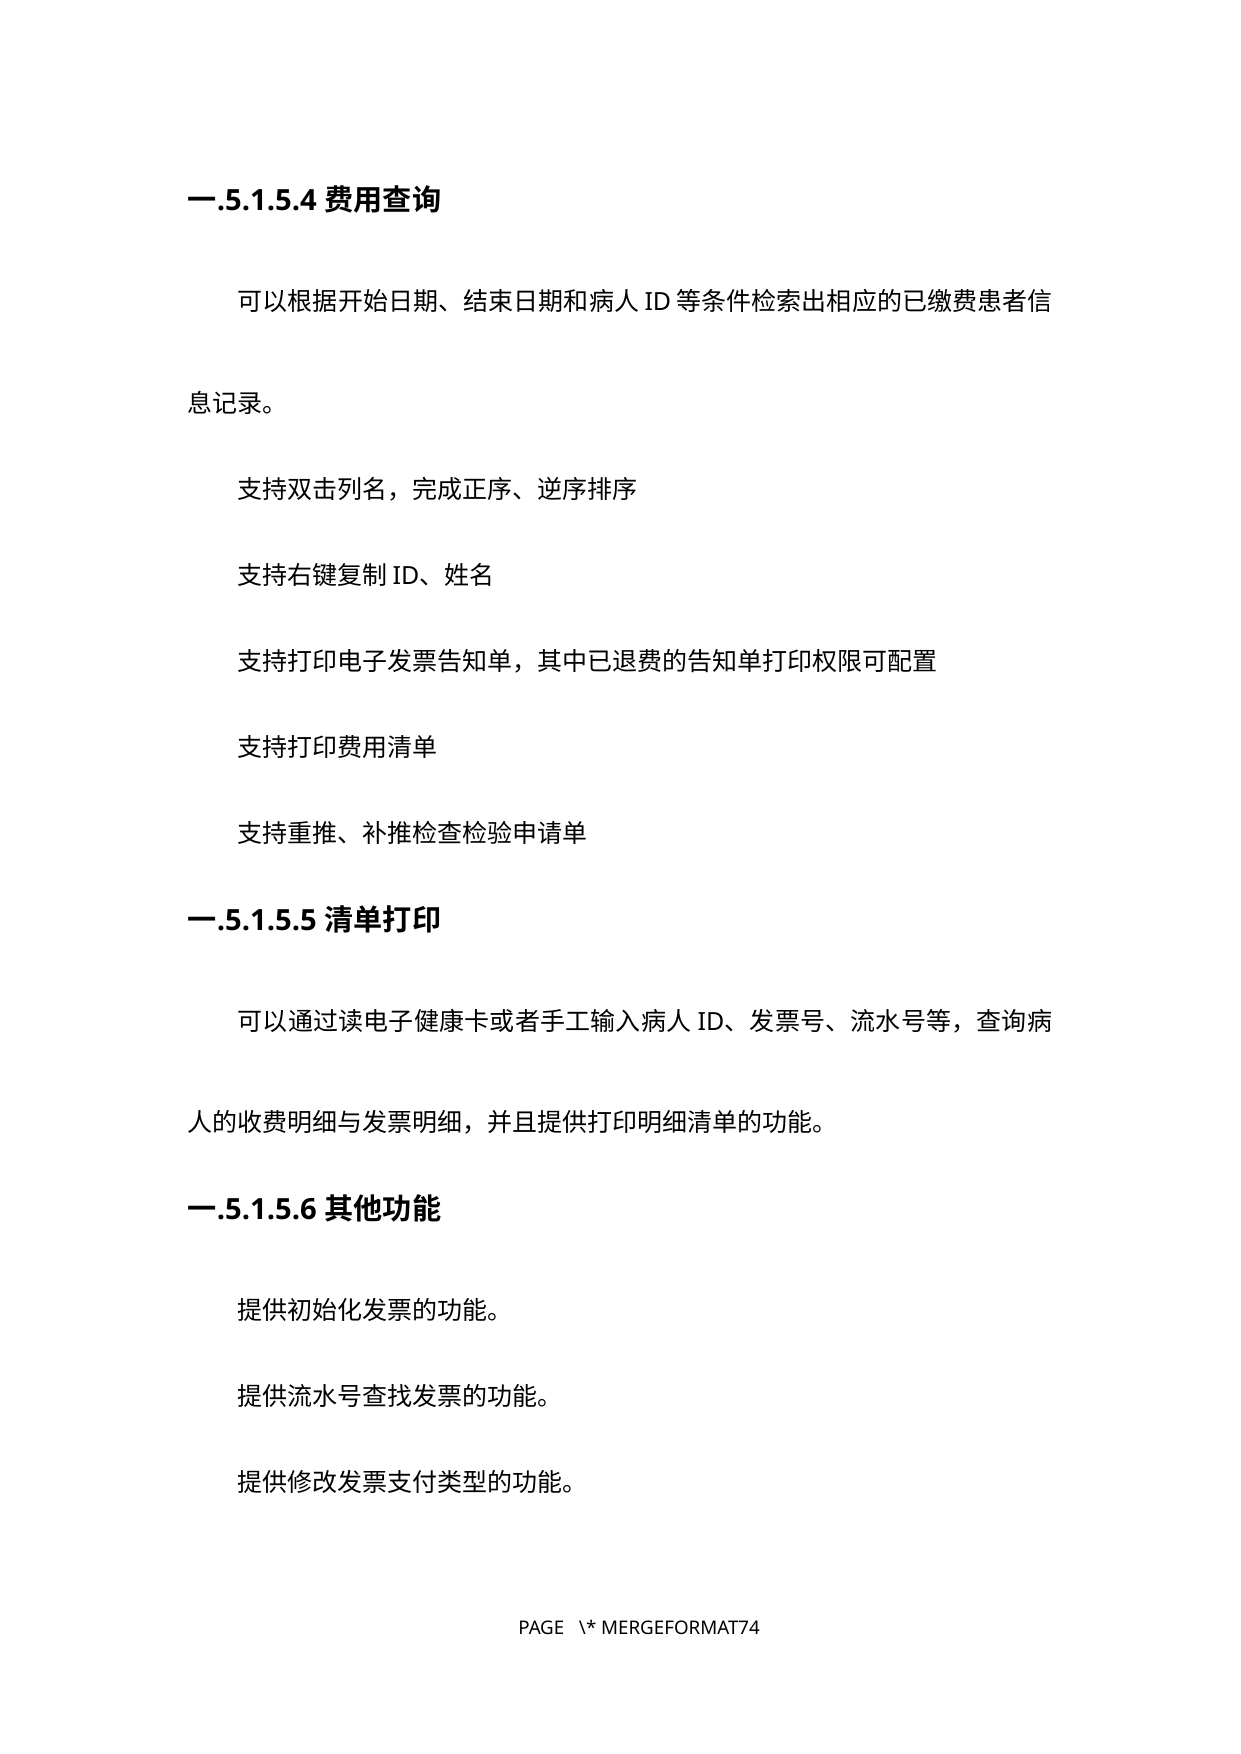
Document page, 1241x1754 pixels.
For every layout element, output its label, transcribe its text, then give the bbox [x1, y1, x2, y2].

subtitle 清单打印 [187, 883, 1053, 951]
text 支持双击列名，完成正序、逆序排序 [187, 453, 1053, 521]
text 支持右键复制ID、姓名 [187, 539, 1053, 607]
text 提供流水号查找发票的功能。 [187, 1361, 1053, 1428]
text 支持打印电子发票告知单，其中已退费的告知单打印权限可配置 [187, 625, 1053, 693]
text 提供修改发票支付类型的功能。 [187, 1447, 1053, 1514]
text 可以根据开始日期、结束日期和病人ID等条件检索出相应的已缴费患者信息记录。 [187, 265, 1053, 435]
text 支持重推、补推检查检验申请单 [187, 797, 1053, 865]
subtitle 费用查询 [187, 164, 1053, 232]
subtitle 其他功能 [187, 1173, 1053, 1241]
text 支持打印费用清单 [187, 711, 1053, 779]
text 提供初始化发票的功能。 [187, 1274, 1053, 1342]
text 可以通过读电子健康卡或者手工输入病人ID、发票号、流水号等，查询病人的收费明细与发票明细，并且提供打印明细清单的功能。 [187, 985, 1053, 1155]
